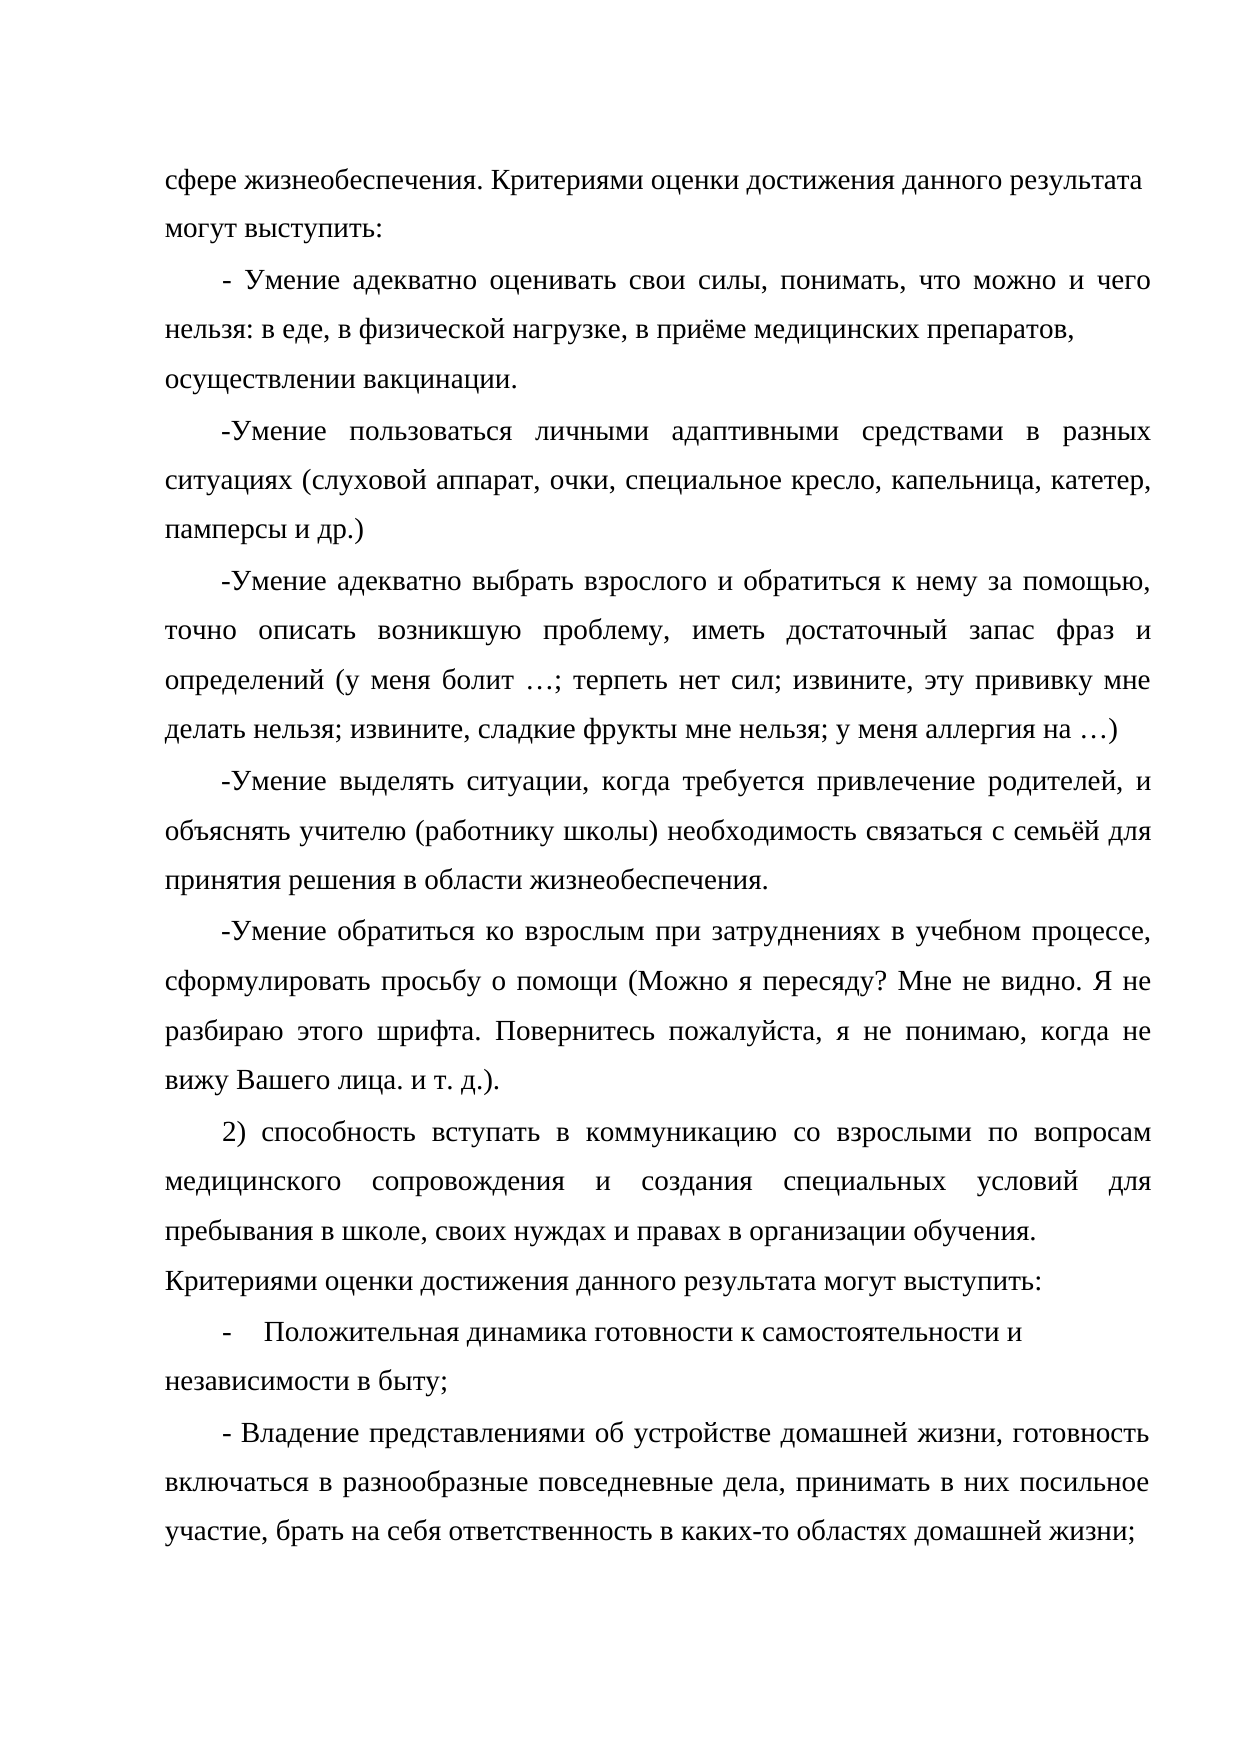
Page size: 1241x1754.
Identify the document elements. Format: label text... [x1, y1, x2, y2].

list Положительная динамика готовности к самостоятельности и независимости в быту; [164, 1314, 1152, 1397]
text -Умение пользоваться личными адаптивными средствами в разных ситуациях (слуховой аппарат, очки, специальное кресло, капельница, катетер, памперсы и др.) [164, 413, 1152, 545]
text осуществлении вакцинации. [164, 361, 1152, 394]
list Владение представлениями об устройстве домашней жизни, готовность включаться в разнообразные повседневные дела, принимать в них посильное участие, брать на себя ответственность в каких-то областях домашней жизни; [164, 1415, 1150, 1547]
text -Умение адекватно выбрать взрослого и обратиться к нему за помощью, точно описать возникшую проблему, иметь достаточный запас фраз и определений (у меня болит …; терпеть нет сил; извините, эту прививку мне делать нельзя; извините, сладкие фрукты мне нельзя; у меня аллергия на …) [164, 563, 1152, 745]
text сфере жизнеобеспечения. Критериями оценки достижения данного результата могут выступить: [164, 162, 1150, 244]
text -Умение выделять ситуации, когда требуется привлечение родителей, и объяснять учителю (работнику школы) необходимость связаться с семьёй для принятия решения в области жизнеобеспечения. [164, 763, 1152, 895]
text -Умение обратиться ко взрослым при затруднениях в учебном процессе, сформулировать просьбу о помощи (Можно я пересяду? Мне не видно. Я не разбираю этого шрифта. Повернитесь пожалуйста, я не понимаю, когда не вижу Вашего лица. и т. д.). [164, 913, 1152, 1096]
list Умение адекватно оценивать свои силы, понимать, что можно и чего нельзя: в еде, в физической нагрузке, в приёме медицинских препаратов, [164, 262, 1152, 344]
list способность вступать в коммуникацию со взрослыми по вопросам медицинского сопровождения и создания специальных условий для пребывания в школе, своих нуждах и правах в организации обучения. [164, 1114, 1152, 1246]
text Критериями оценки достижения данного результата могут выступить: [164, 1263, 1152, 1296]
